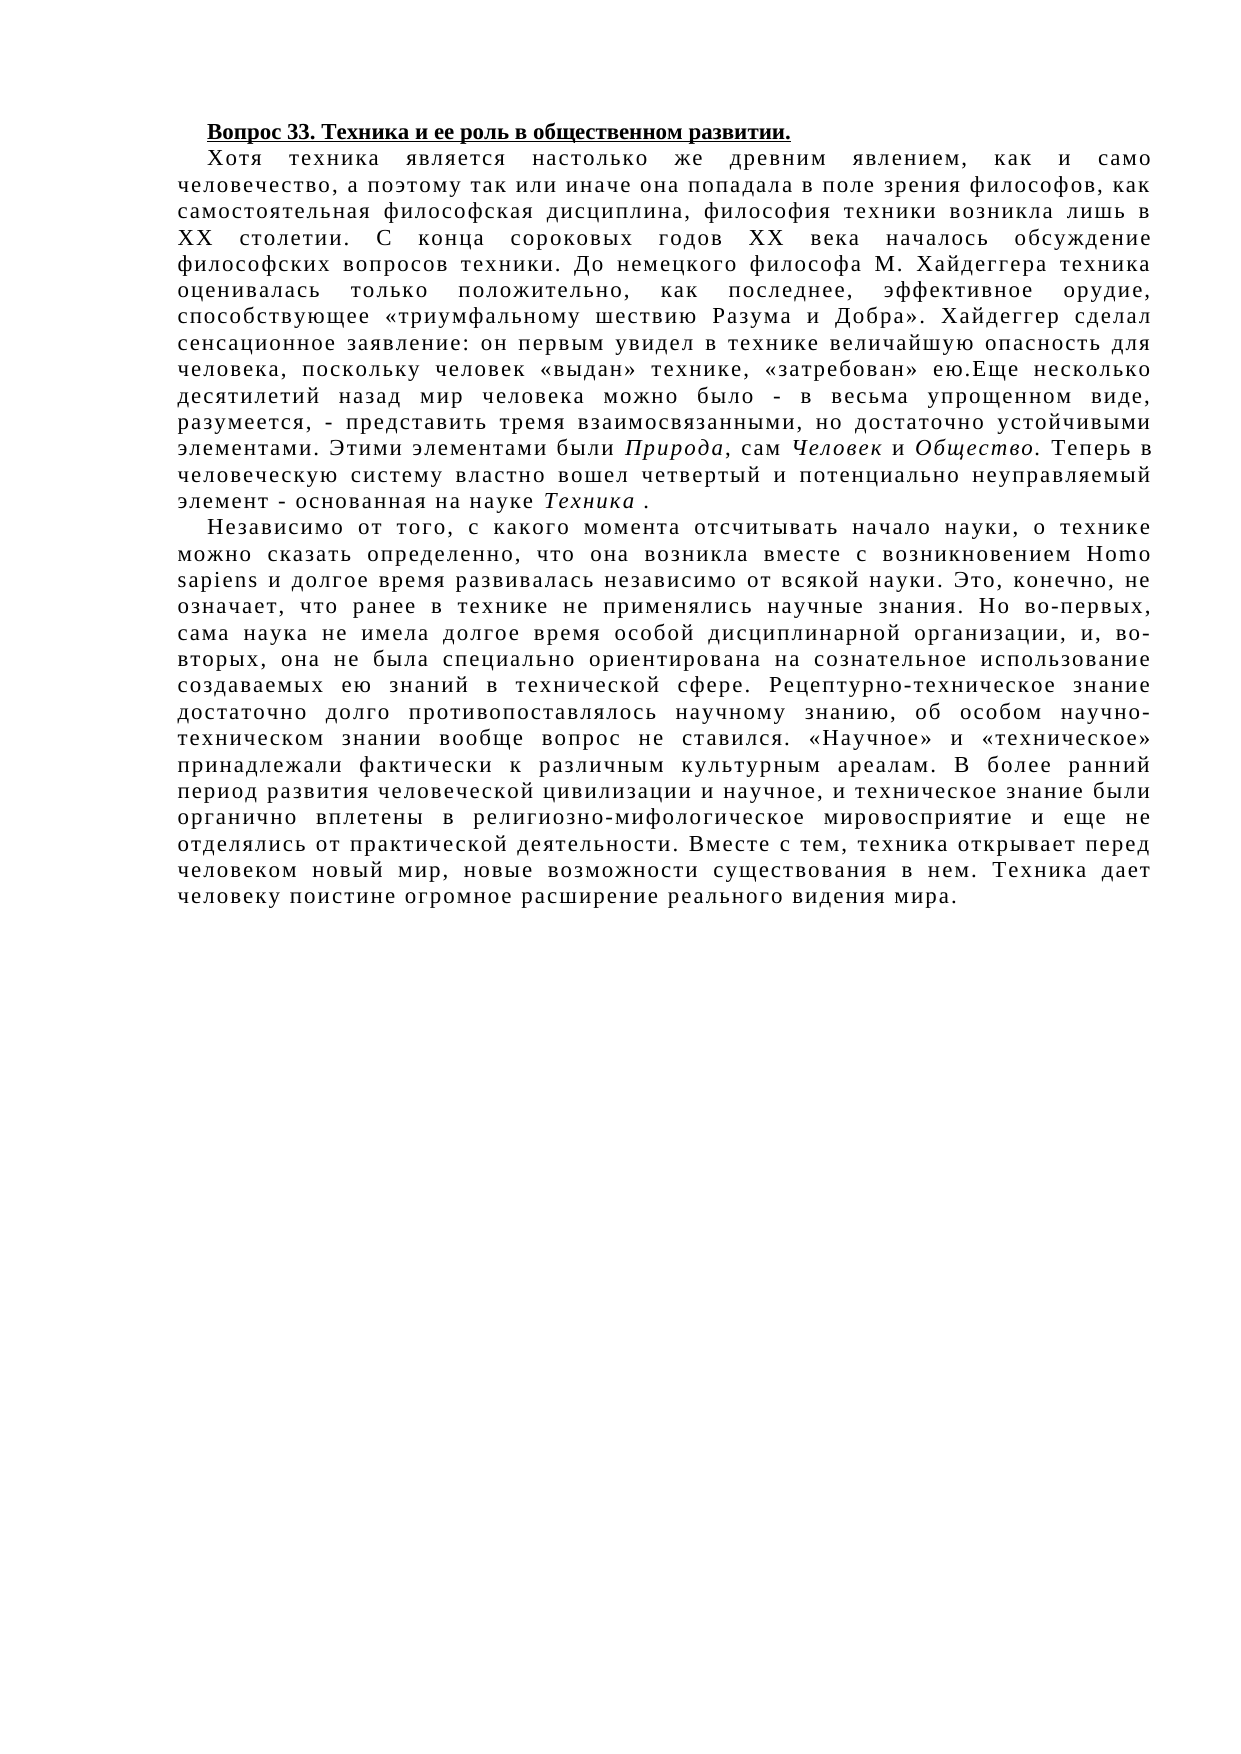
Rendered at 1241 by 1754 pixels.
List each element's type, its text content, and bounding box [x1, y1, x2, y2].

text Хотя техника является настолько же древним явлением, как и само человечество, а поэтому так или иначе она попадала в поле зрения философов, как самостоятельная философская дисциплина, философия техники возникла лишь в ХХ столетии. C конца сороковых годов ХХ века началось обсуждение философских вопросов техники. До немецкого философа М. Хайдеггера техника оценивалась только положительно, как последнее, эффективное орудие, способствующее «триумфальному шествию Разума и Добра». Хайдеггер сделал сенсационное заявление: он первым увидел в технике величайшую опасность для человека, поскольку человек «выдан» технике, «затребован» ею.Еще несколько десятилетий назад мир человека можно было - в весьма упрощенном виде, разумеется, - представить тремя взаимосвязанными, но достаточно устойчивыми элементами. Этими элементами были Природа, сам Человек и Общество. Теперь в человеческую систему властно вошел четвертый и потенциально неуправляемый элемент - основанная на науке Техника . [177, 144, 1152, 513]
text Независимо от того, с какого момента отсчитывать начало науки, о технике можно сказать определенно, что она возникла вместе с возникновением Homo sapiens и долгое время развивалась независимо от всякой науки. Это, конечно, не означает, что ранее в технике не применялись научные знания. Но во-первых, сама наука не имела долгое время особой дисциплинарной организации, и, во-вторых, она не была специально ориентирована на сознательное использование создаваемых ею знаний в технической сфере. Рецептурно-техническое знание достаточно долго противопоставлялось научному знанию, об особом научно-техническом знании вообще вопрос не ставился. «Научное» и «техническое» принадлежали фактически к различным культурным ареалам. В более ранний период развития человеческой цивилизации и научное, и техническое знание были органично вплетены в религиозно-мифологическое мировосприятие и еще не отделялись от практической деятельности. Вместе с тем, техника открывает перед человеком новый мир, новые возможности существования в нем. Техника дает человеку поистине огромное расширение реального видения мира. [177, 513, 1152, 909]
text Вопрос 33. Техника и ее роль в общественном развитии. [177, 118, 1152, 144]
